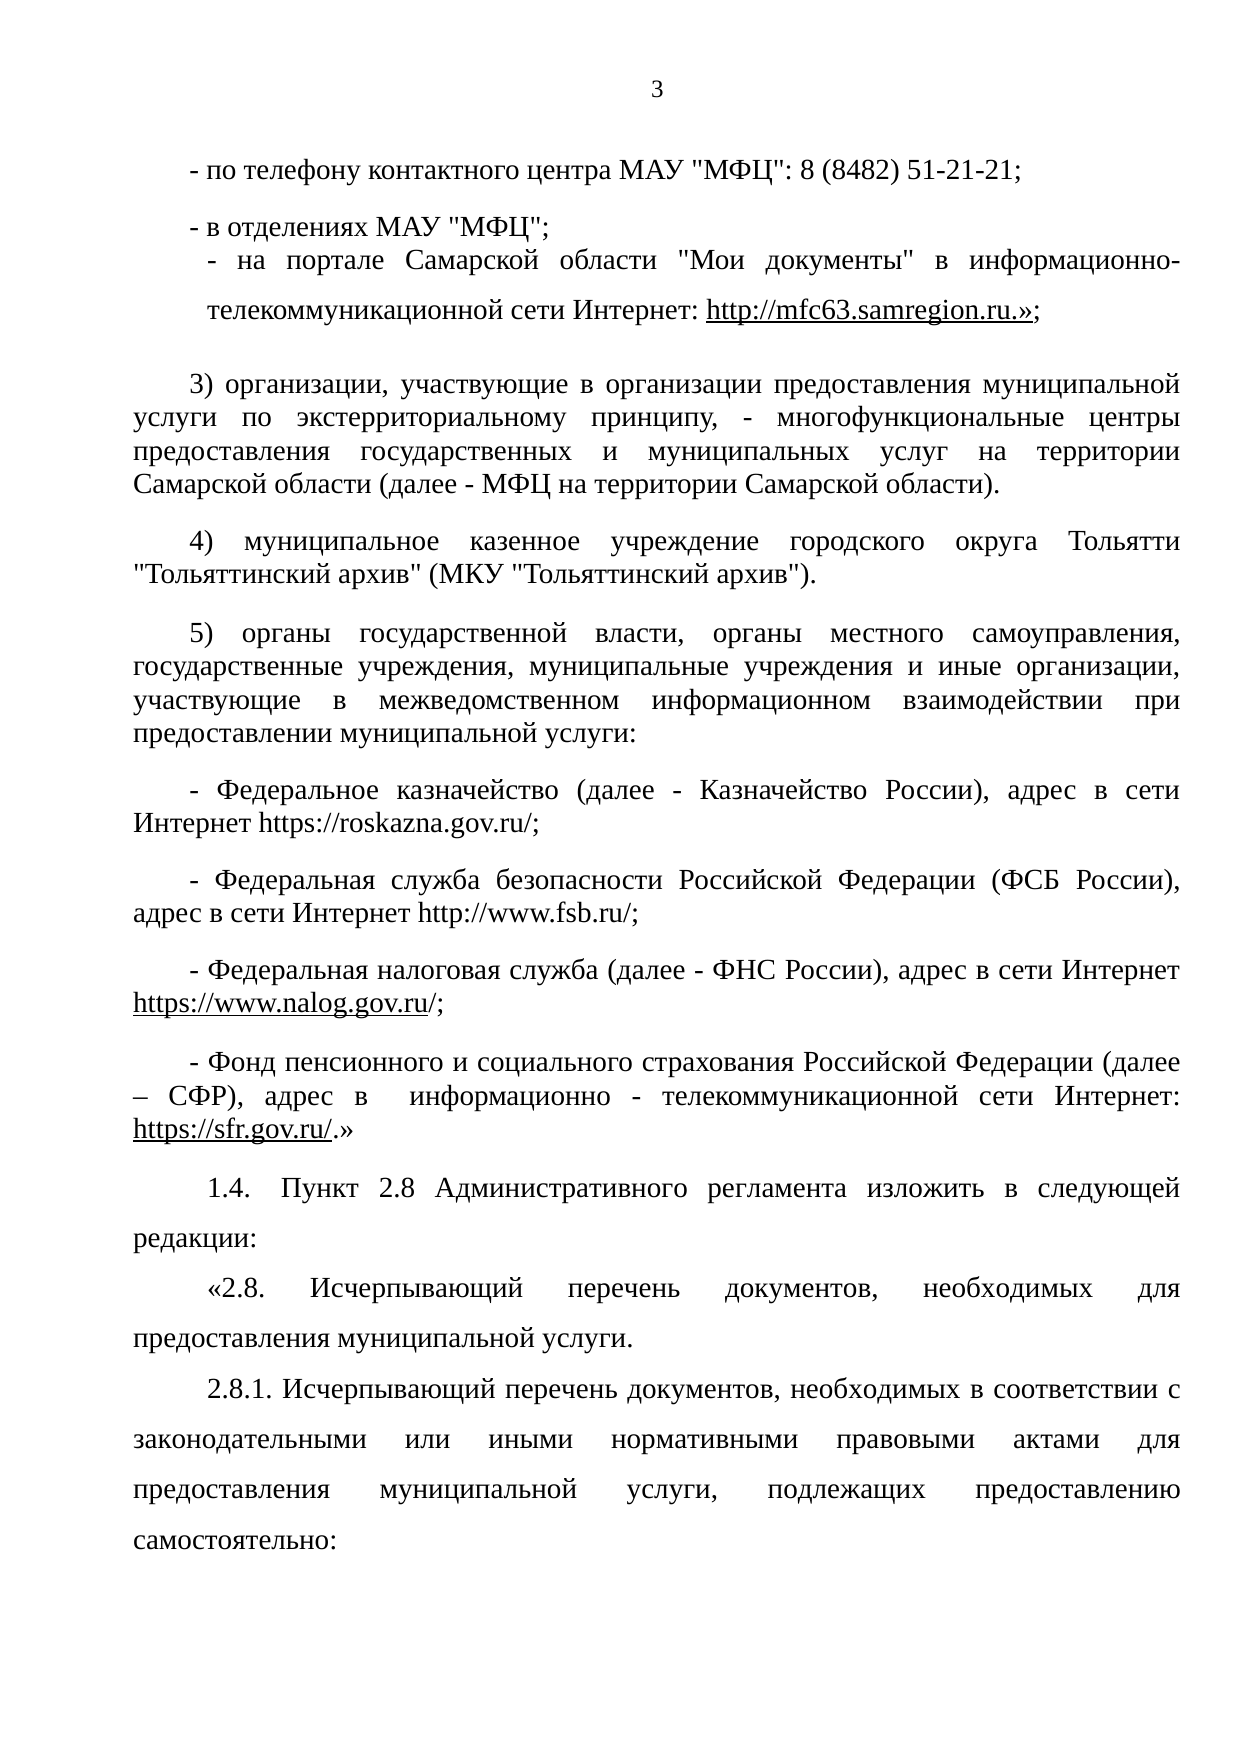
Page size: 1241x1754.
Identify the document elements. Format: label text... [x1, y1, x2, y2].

text 4) муниципальное казенное учреждение городского округа Тольятти "Тольяттинский архив" (МКУ "Тольяттинский архив"). [133, 523, 1181, 590]
text 2.8.1. Исчерпывающий перечень документов, необходимых в соответствии с законодательными или иными нормативными правовыми актами для предоставления муниципальной услуги, подлежащих предоставлению самостоятельно: [133, 1371, 1181, 1555]
list Пункт 2.8 Административного регламента изложить в следующей редакции: [133, 1170, 1181, 1253]
text 5) органы государственной власти, органы местного самоуправления, государственные учреждения, муниципальные учреждения и иные организации, участвующие в межведомственном информационном взаимодействии при предоставлении муниципальной услуги: [133, 615, 1181, 749]
text - Федеральное казначейство (далее - Казначейство России), адрес в сети Интернет https://roskazna.gov.ru/; [133, 772, 1181, 839]
text - на портале Самарской области "Мои документы" в информационно-телекоммуникационной сети Интернет: http://mfc63.samregion.ru.»; [207, 242, 1181, 326]
text - Федеральная налоговая служба (далее - ФНС России), адрес в сети Интернет https://www.nalog.gov.ru/; [133, 952, 1181, 1019]
text - в отделениях МАУ "МФЦ"; [133, 209, 1181, 242]
text - Фонд пенсионного и социального страхования Российской Федерации (далее – СФР), адрес в информационно - телекоммуникационной сети Интернет: https://sfr.gov.ru/.» [133, 1044, 1181, 1145]
text - по телефону контактного центра МАУ "МФЦ": 8 (8482) 51-21-21; [133, 152, 1181, 186]
text - Федеральная служба безопасности Российской Федерации (ФСБ России), адрес в сети Интернет http://www.fsb.ru/; [133, 862, 1181, 929]
text «2.8. Исчерпывающий перечень документов, необходимых для предоставления муниципальной услуги. [133, 1270, 1181, 1354]
text 3) организации, участвующие в организации предоставления муниципальной услуги по экстерриториальному принципу, - многофункциональные центры предоставления государственных и муниципальных услуг на территории Самарской области (далее - МФЦ на территории Самарской области). [133, 366, 1181, 500]
